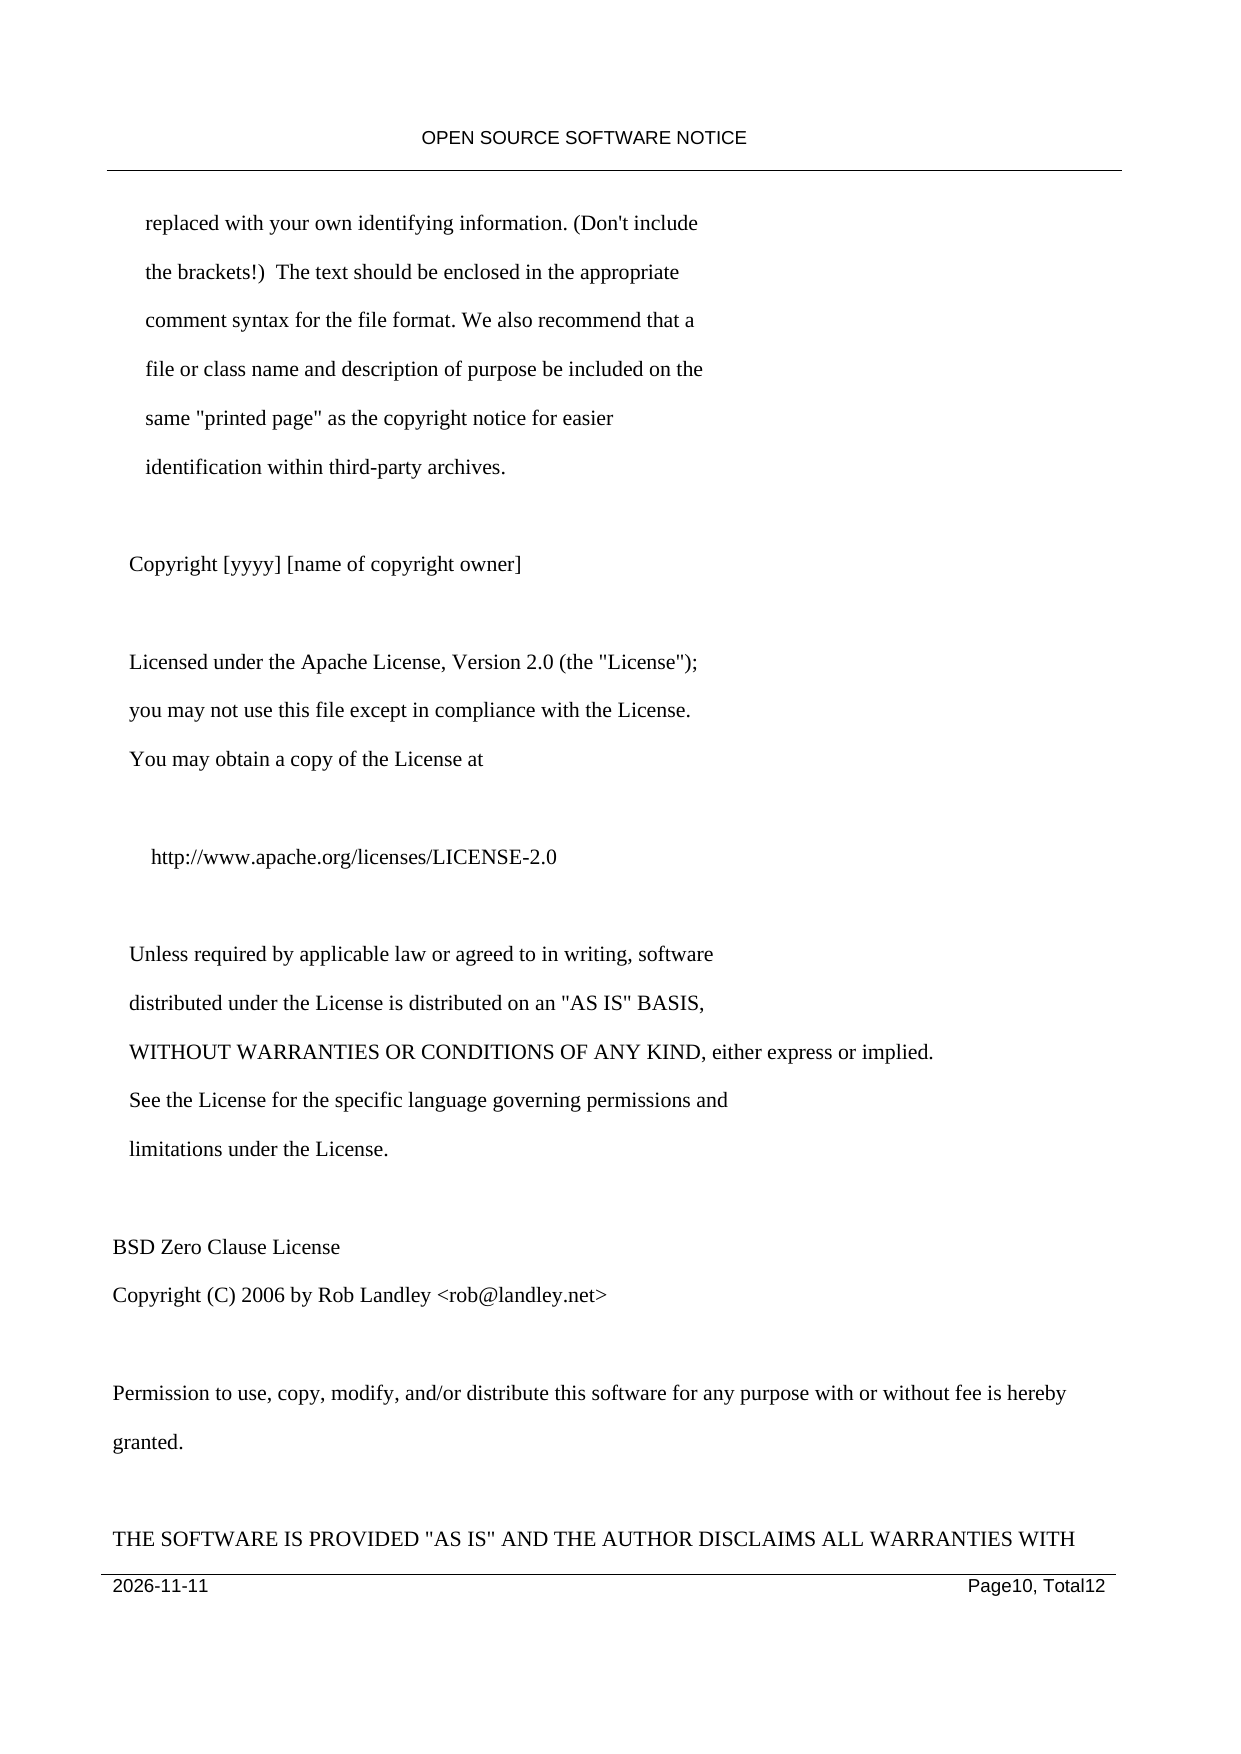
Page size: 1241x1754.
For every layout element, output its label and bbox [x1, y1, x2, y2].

text [112, 206, 1128, 1555]
